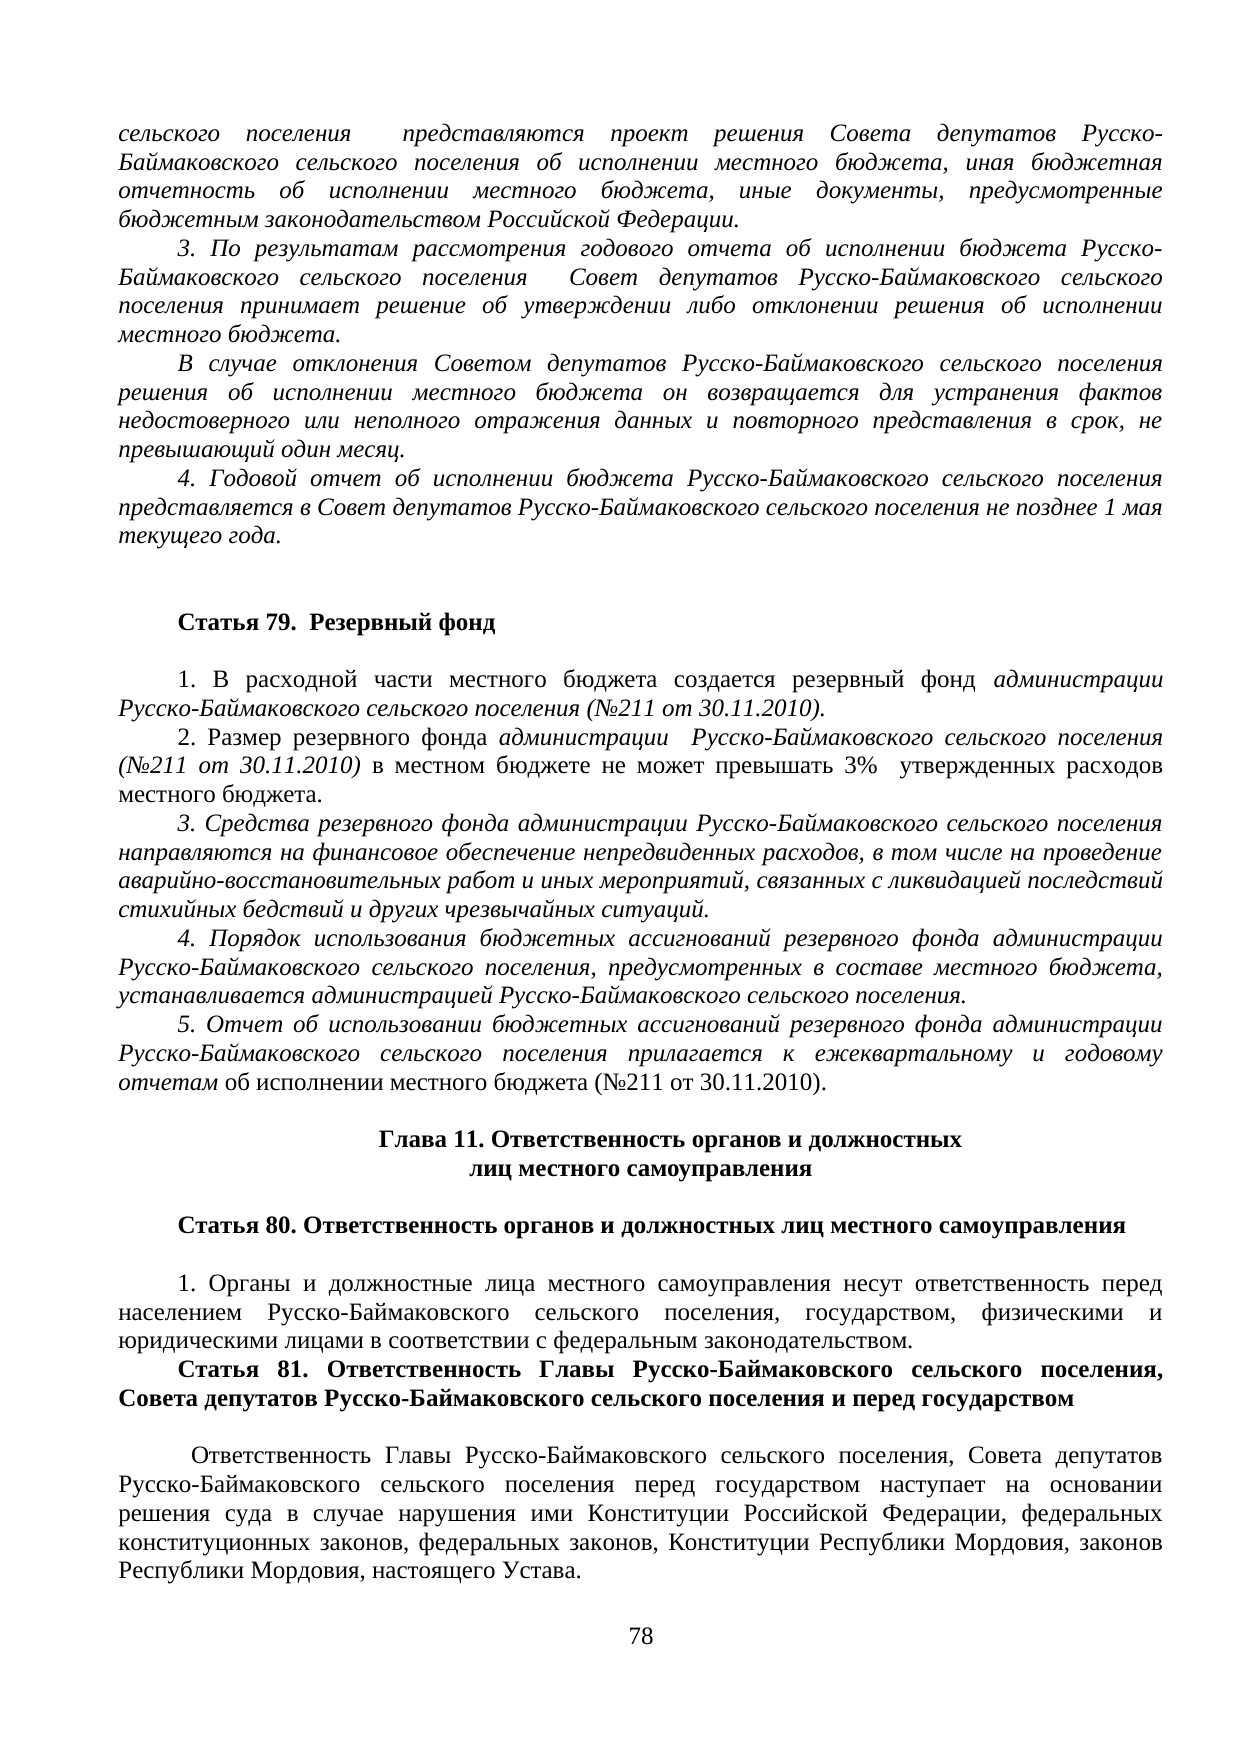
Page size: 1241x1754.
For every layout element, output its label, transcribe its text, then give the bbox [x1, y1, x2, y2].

text Статья 81. Ответственность Главы Русско-Баймаковского сельского поселения, Совета депутатов Русско-Баймаковского сельского поселения и перед государством [118, 1354, 1163, 1412]
text 1. Органы и должностные лица местного самоуправления несут ответственность перед населением Русско-Баймаковского сельского поселения, государством, физическими и юридическими лицами в соответствии с федеральным законодательством. [118, 1268, 1163, 1354]
text 5. Отчет об использовании бюджетных ассигнований резервного фонда администрации Русско-Баймаковского сельского поселения прилагается к ежеквартальному и годовому отчетам об исполнении местного бюджета (№211 от 30.11.2010). [118, 1009, 1163, 1096]
text 4. Годовой отчет об исполнении бюджета Русско-Баймаковского сельского поселения представляется в Совет депутатов Русско-Баймаковского сельского поселения не позднее 1 мая текущего года. [118, 463, 1163, 549]
text 3. Средства резервного фонда администрации Русско-Баймаковского сельского поселения направляются на финансовое обеспечение непредвиденных расходов, в том числе на проведение аварийно-восстановительных работ и иных мероприятий, связанных с ликвидацией последствий стихийных бедствий и других чрезвычайных ситуаций. [118, 808, 1163, 923]
text 1. В расходной части местного бюджета создается резервный фонд администрации Русско-Баймаковского сельского поселения (№211 от 30.11.2010). [118, 664, 1163, 722]
text 3. По результатам рассмотрения годового отчета об исполнении бюджета Русско-Баймаковского сельского поселения Совет депутатов Русско-Баймаковского сельского поселения принимает решение об утверждении либо отклонении решения об исполнении местного бюджета. [118, 233, 1163, 348]
text 4. Порядок использования бюджетных ассигнований резервного фонда администрации Русско-Баймаковского сельского поселения, предусмотренных в составе местного бюджета, устанавливается администрацией Русско-Баймаковского сельского поселения. [118, 923, 1163, 1009]
text В случае отклонения Советом депутатов Русско-Баймаковского сельского поселения решения об исполнении местного бюджета он возвращается для устранения фактов недостоверного или неполного отражения данных и повторного представления в срок, не превышающий один месяц. [118, 348, 1163, 463]
text Глава 11. Ответственность органов и должностных лиц местного самоуправления [118, 1124, 1163, 1182]
text 2. Размер резервного фонда администрации Русско-Баймаковского сельского поселения (№211 от 30.11.2010) в местном бюджете не может превышать 3% утвержденных расходов местного бюджета. [118, 722, 1163, 808]
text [118, 118, 1163, 233]
text Статья 79. Резервный фонд [118, 607, 1163, 636]
text Ответственность Главы Русско-Баймаковского сельского поселения, Совета депутатов Русско-Баймаковского сельского поселения перед государством наступает на основании решения суда в случае нарушения ими Конституции Российской Федерации, федеральных конституционных законов, федеральных законов, Конституции Республики Мордовия, законов Республики Мордовия, настоящего Устава. [118, 1441, 1163, 1584]
text Статья 80. Ответственность органов и должностных лиц местного самоуправления [118, 1211, 1163, 1239]
